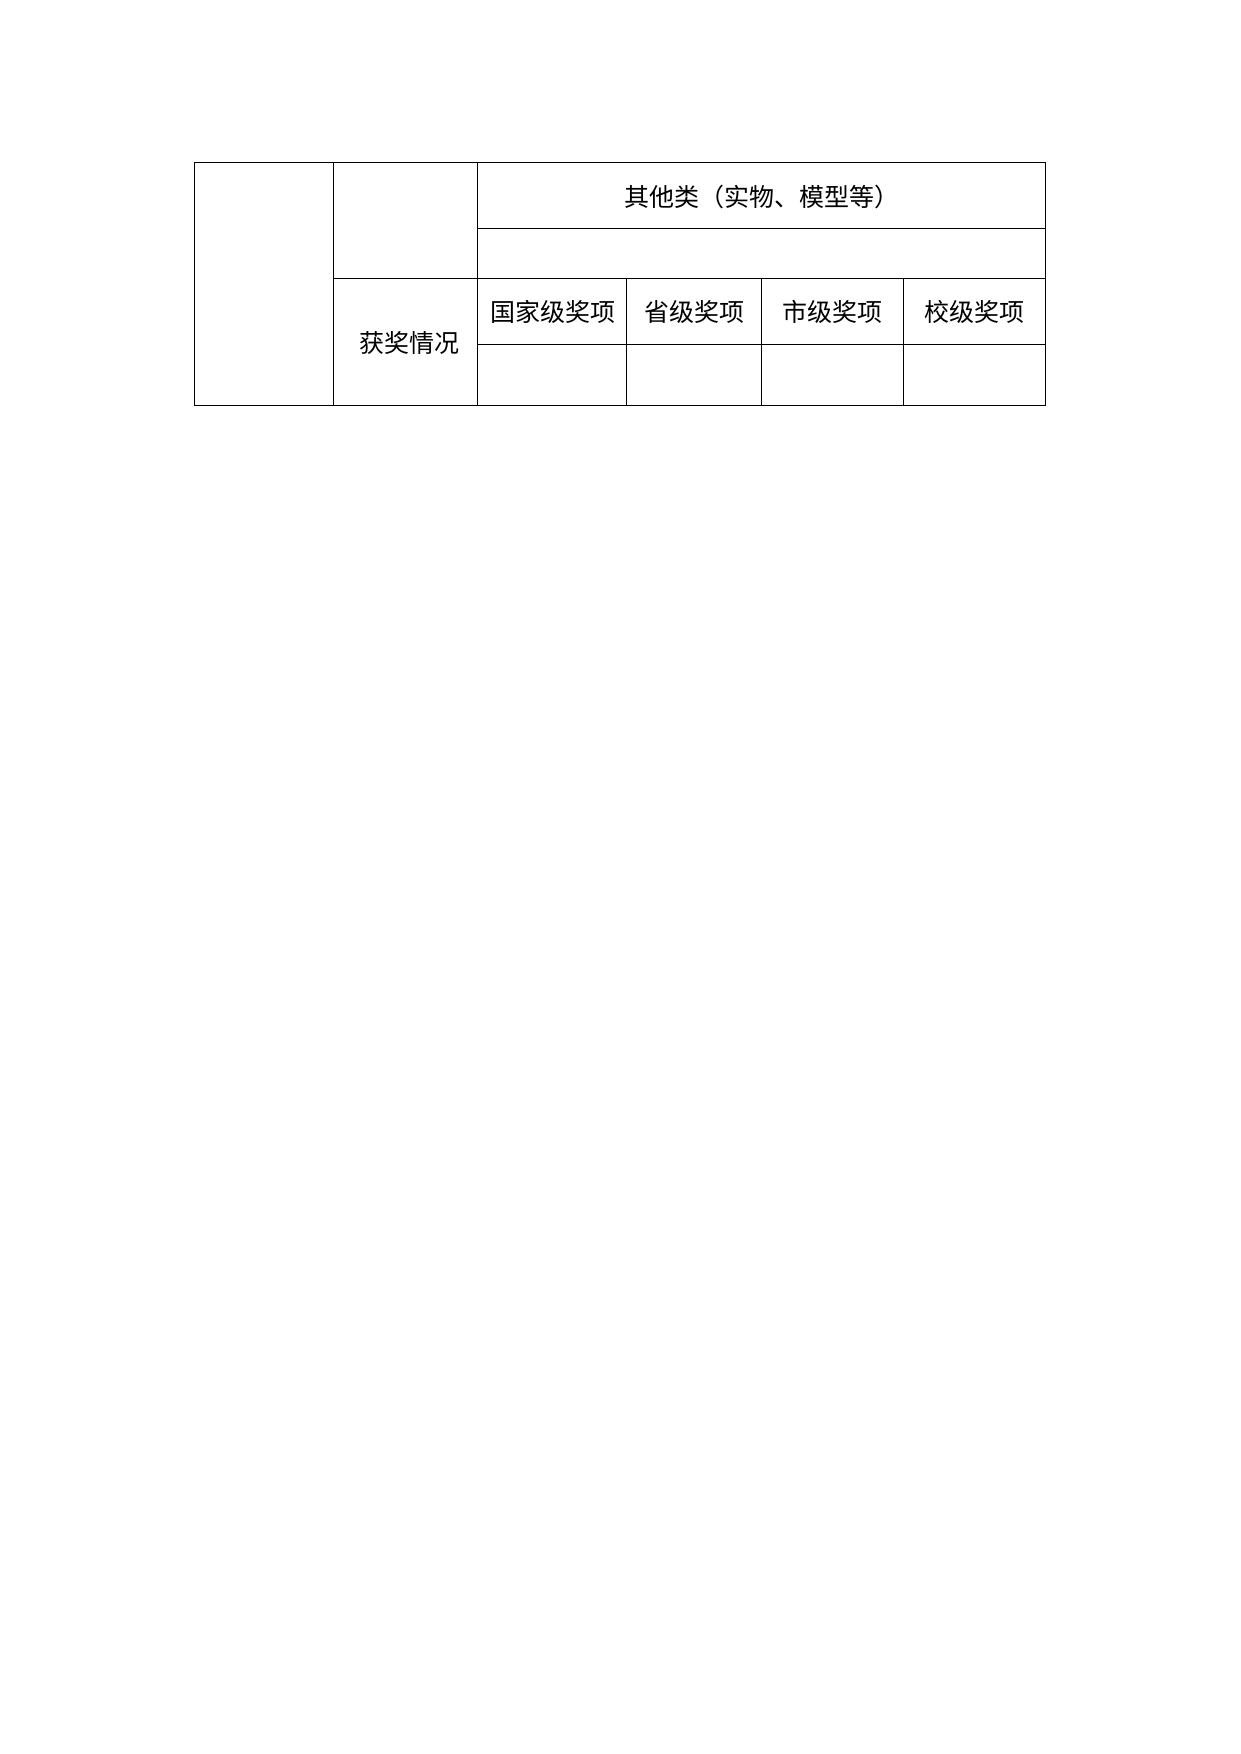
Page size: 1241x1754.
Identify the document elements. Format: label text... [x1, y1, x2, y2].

table_cell 国家级奖项 [478, 279, 626, 343]
table_cell 获奖情况 [334, 279, 477, 405]
table_cell 其他类（实物、模型等） [478, 163, 1045, 228]
table_cell [904, 345, 1045, 405]
table_cell [627, 345, 761, 405]
table_cell [762, 345, 903, 405]
table_cell [478, 229, 1045, 277]
table_cell 校级奖项 [904, 279, 1045, 343]
table_cell 省级奖项 [627, 279, 761, 343]
table_cell [478, 345, 626, 405]
table_cell 市级奖项 [762, 279, 903, 343]
